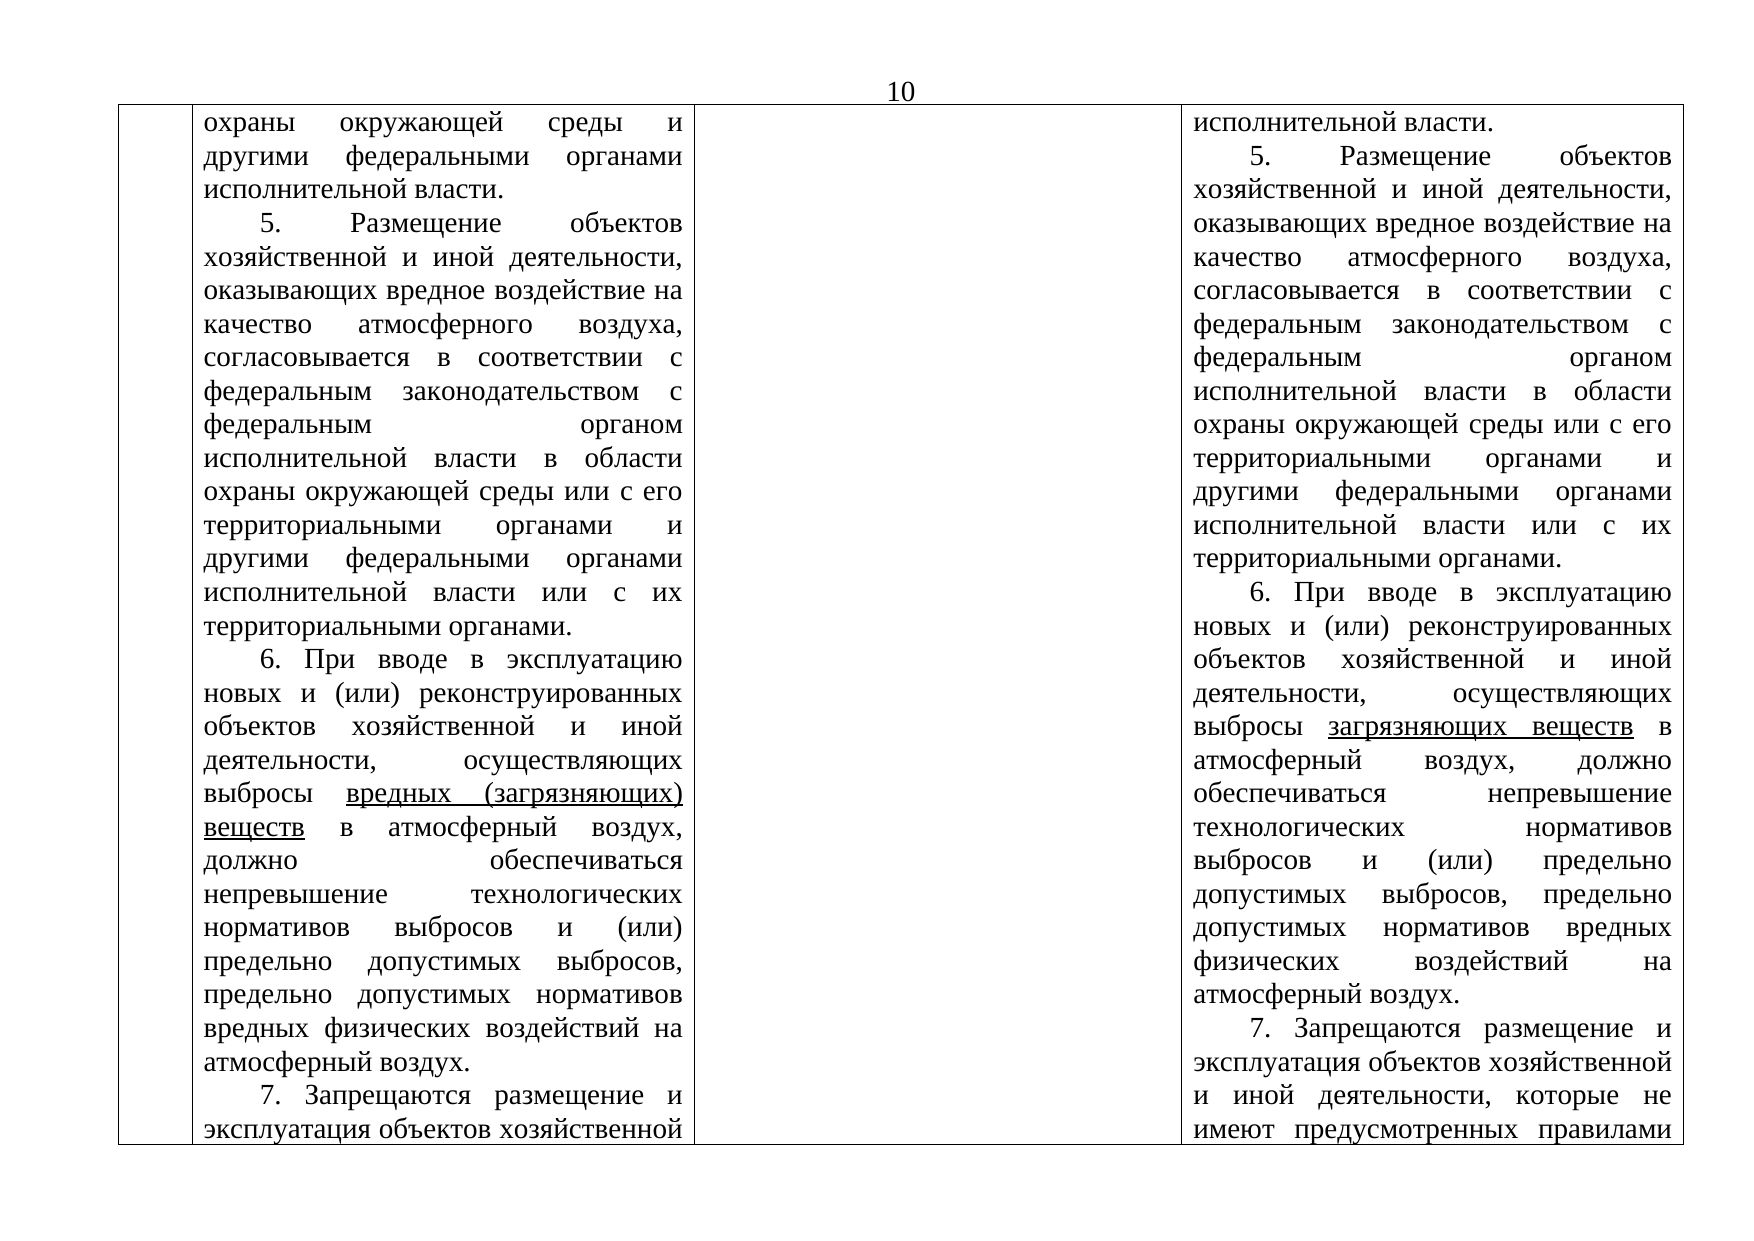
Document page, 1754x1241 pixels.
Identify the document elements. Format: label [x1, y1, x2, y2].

table_cell [193, 105, 694, 1144]
table_cell [1182, 105, 1683, 1144]
table_cell [119, 105, 192, 1144]
table_cell [695, 105, 1181, 1144]
